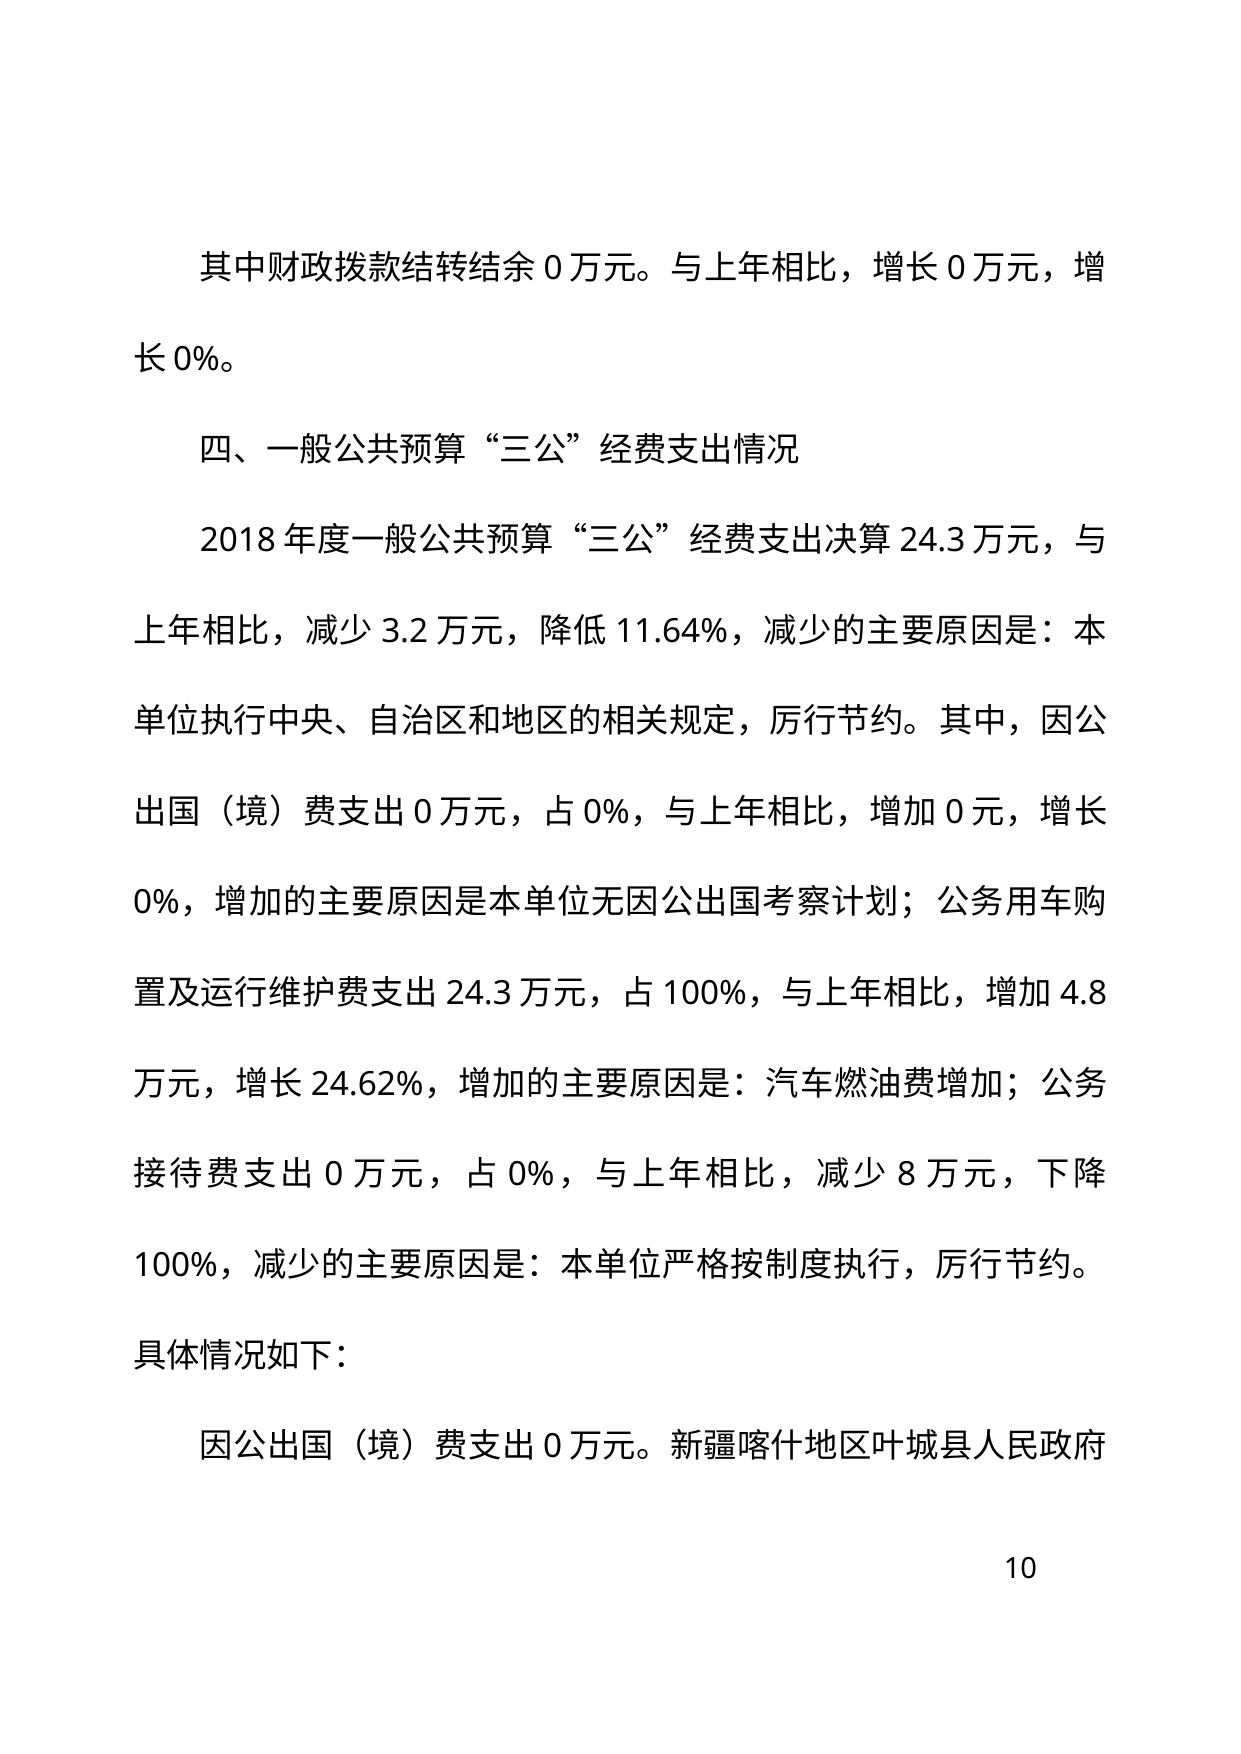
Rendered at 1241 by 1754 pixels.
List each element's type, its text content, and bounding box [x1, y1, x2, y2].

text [133, 1398, 1107, 1489]
text 2018年度一般公共预算“三公”经费支出决算24.3万元，与上年相比，减少3.2万元，降低11.64%，减少的主要原因是：本单位执行中央、自治区和地区的相关规定，厉行节约。其中，因公出国（境）费支出0万元，占0%，与上年相比，增加0元，增长0%，增加的主要原因是本单位无因公出国考察计划；公务用车购置及运行维护费支出24.3万元，占100%，与上年相比，增加4.8万元，增长24.62%，增加的主要原因是：汽车燃油费增加；公务接待费支出0万元，占0%，与上年相比，减少8万元，下降100%，减少的主要原因是：本单位严格按制度执行，厉行节约。具体情况如下： [133, 492, 1107, 1398]
text 其中财政拨款结转结余0万元。与上年相比，增长0万元，增长0%。 [133, 220, 1107, 401]
text 四、一般公共预算“三公”经费支出情况 [133, 401, 1107, 492]
